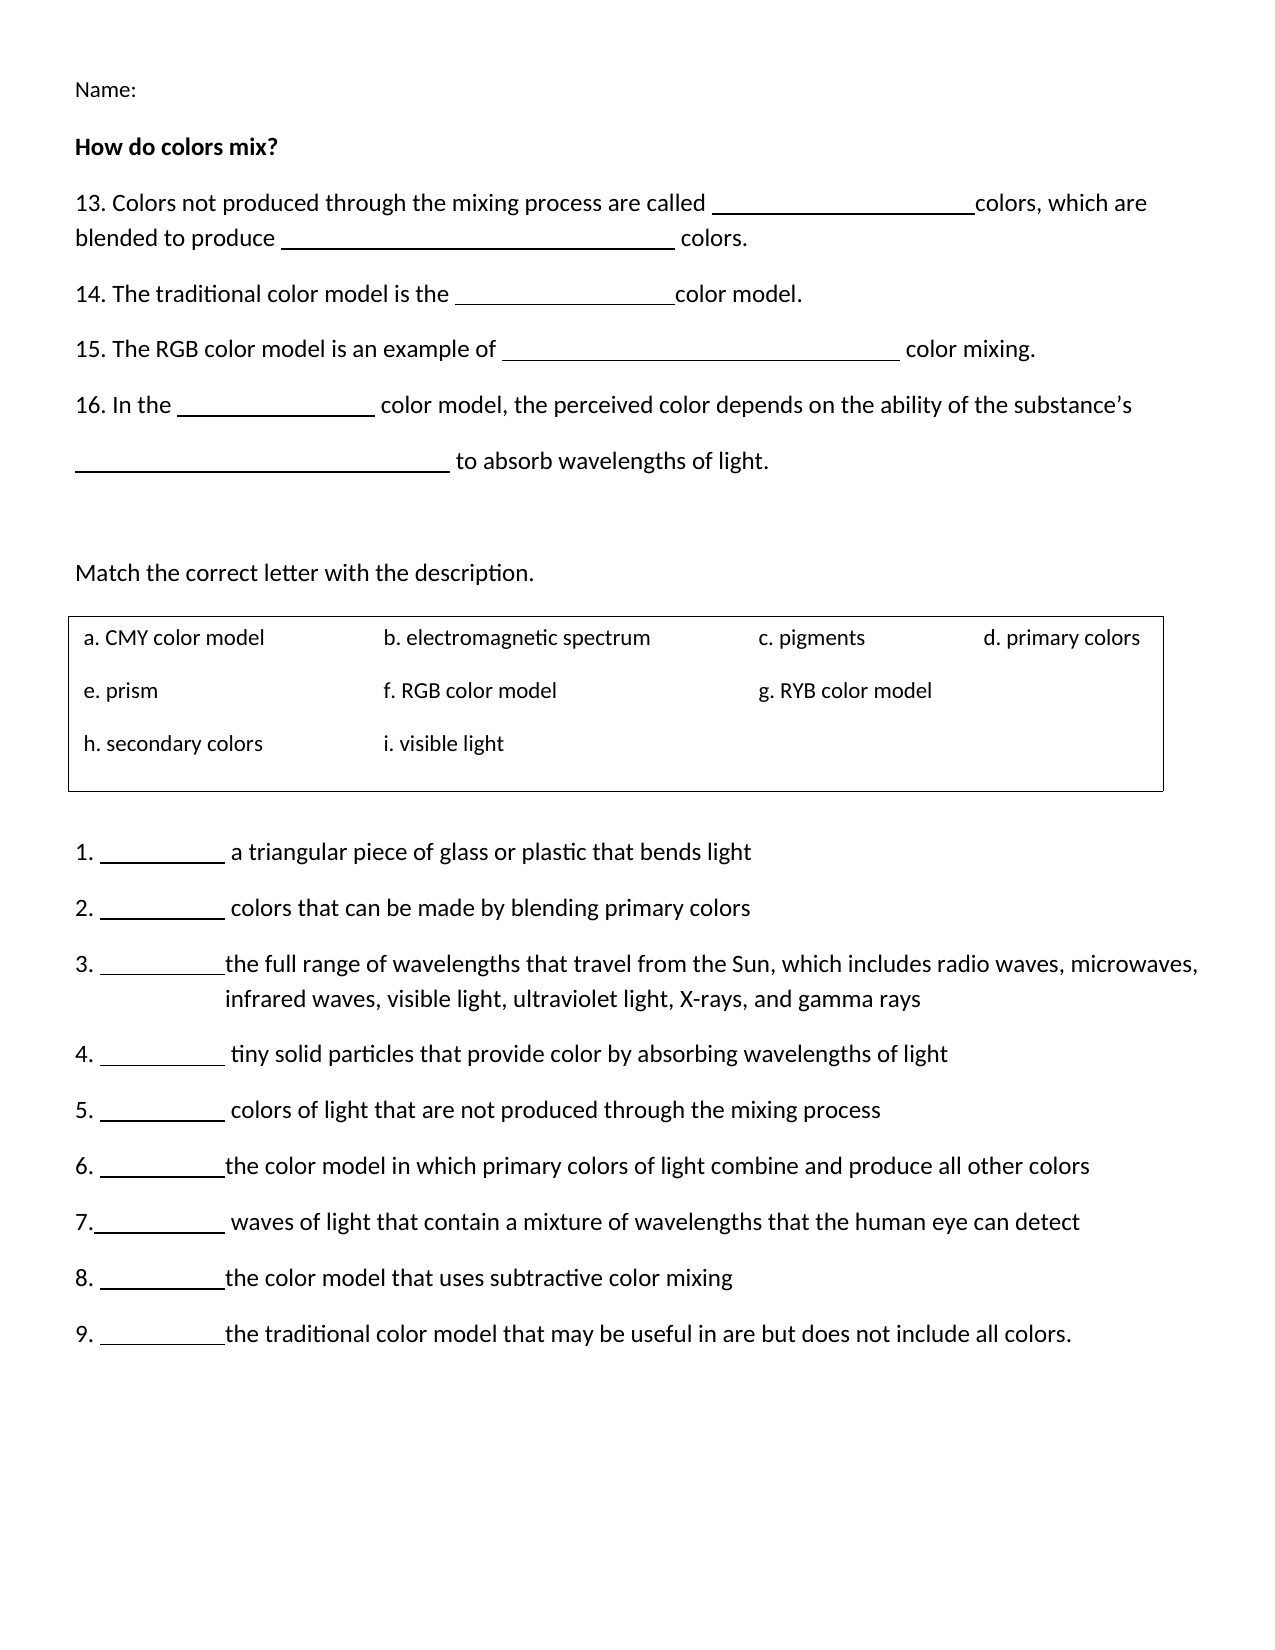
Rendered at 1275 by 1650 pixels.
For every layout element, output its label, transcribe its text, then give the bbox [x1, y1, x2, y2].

text 7. waves of light that contain a mixture of wavelengths that the human eye can detect [75, 1206, 1200, 1237]
text 9. the traditional color model that may be useful in are but does not include all colors. [75, 1318, 1200, 1348]
text 14. The traditional color model is the color model. [75, 278, 1200, 308]
text 4. tiny solid particles that provide color by absorbing wavelengths of light [75, 1038, 1200, 1069]
text to absorb wavelengths of light. [75, 445, 1200, 476]
text 6. the color model in which primary colors of light combine and produce all other colors [75, 1150, 1200, 1181]
text 16. In the color model, the perceived color depends on the ability of the substance’s [75, 389, 1200, 420]
text 8. the color model that uses subtractive color mixing [75, 1262, 1200, 1292]
text Match the correct letter with the description. [75, 557, 1200, 587]
text 2. colors that can be made by blending primary colors [75, 892, 1200, 922]
text 15. The RGB color model is an example of color mixing. [75, 333, 1200, 364]
text 3. the full range of wavelengths that travel from the Sun, which includes radio waves, microwaves, infrared waves, visible light, ultraviolet light, X-rays, and gamma rays [75, 948, 1200, 1013]
text 13. Colors not produced through the mixing process are called colors, which are blended to produce colors. [75, 187, 1200, 252]
text 1. a triangular piece of glass or plastic that bends light [75, 836, 1200, 867]
text How do colors mix? [75, 131, 1200, 162]
text 5. colors of light that are not produced through the mixing process [75, 1094, 1200, 1125]
